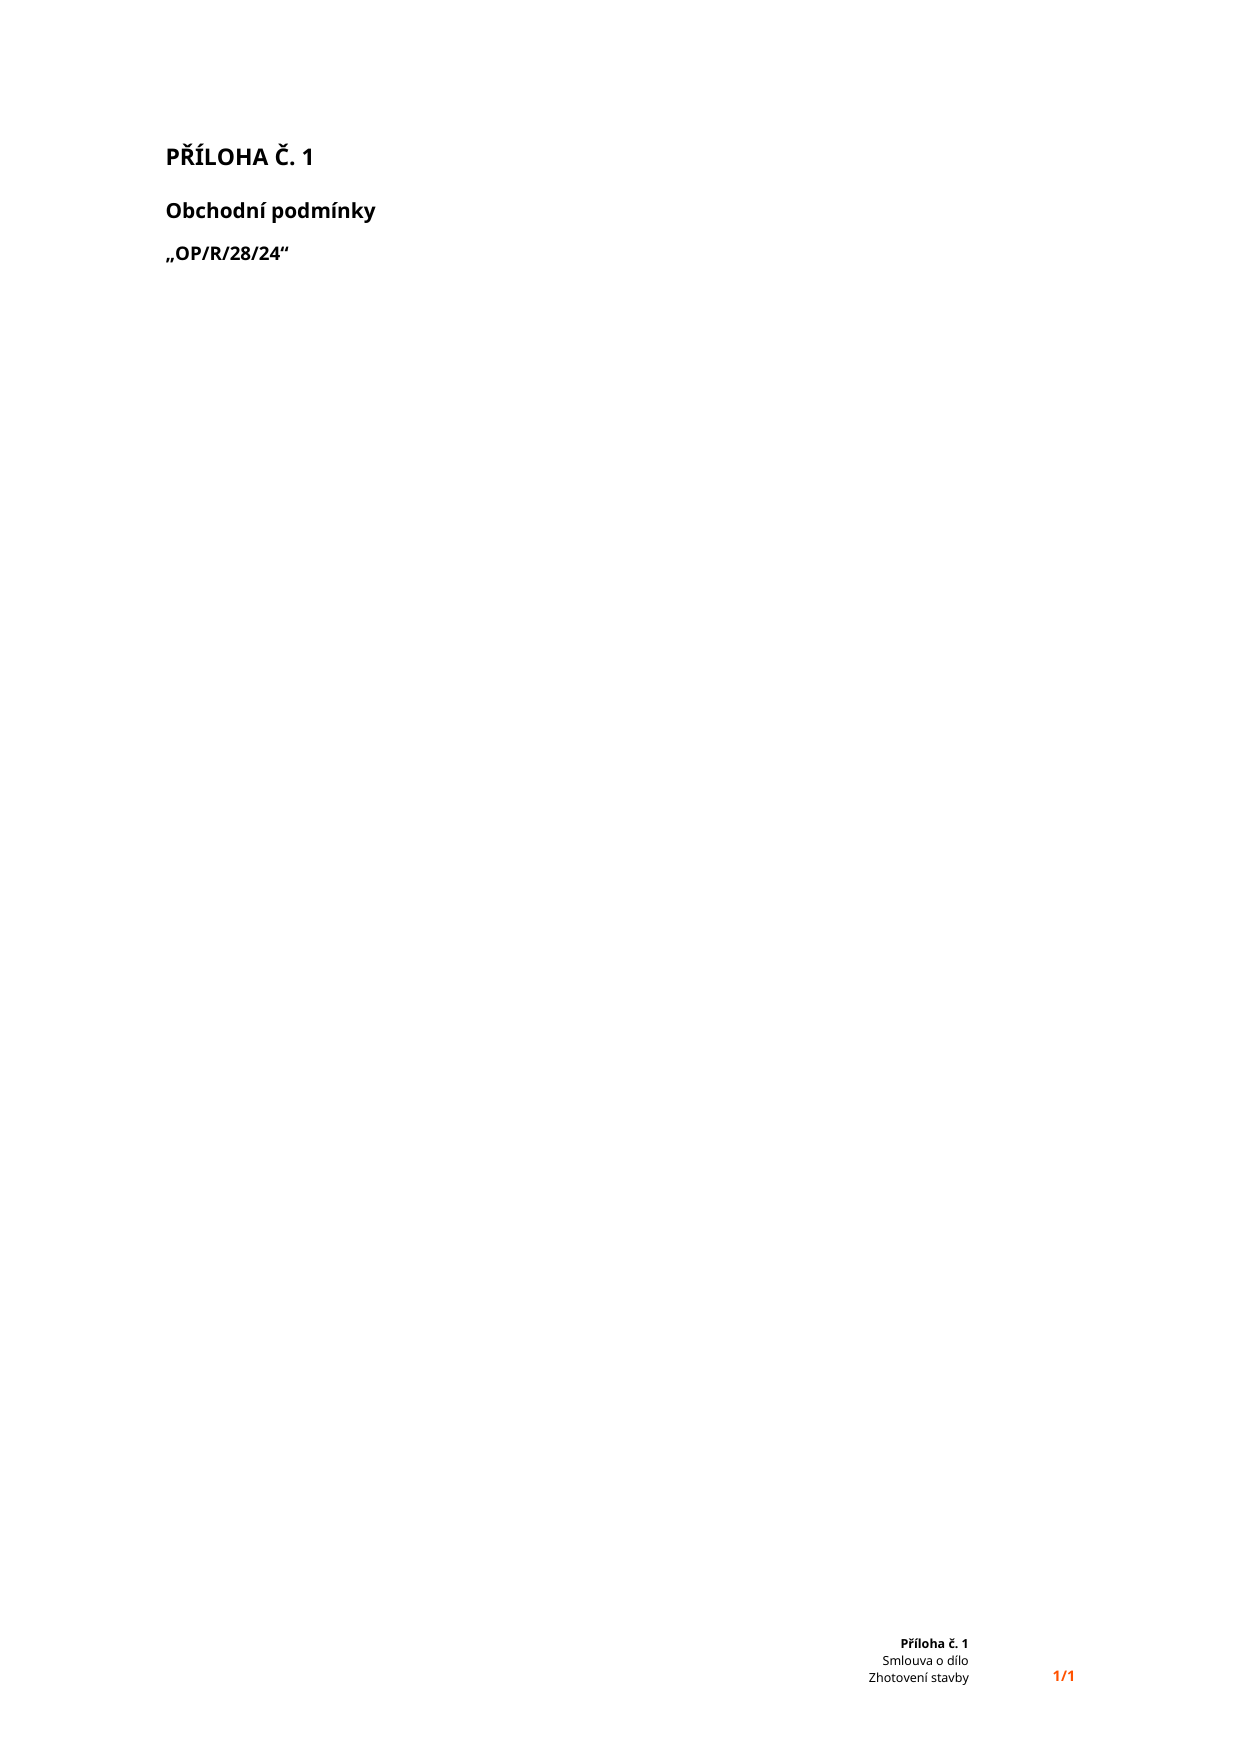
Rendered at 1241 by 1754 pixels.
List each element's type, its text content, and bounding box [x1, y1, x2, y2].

text Obchodní podmínky [165, 197, 1075, 225]
text „OP/R/28/24“ [165, 240, 1075, 266]
text Příloha č. 1 [165, 141, 1075, 173]
